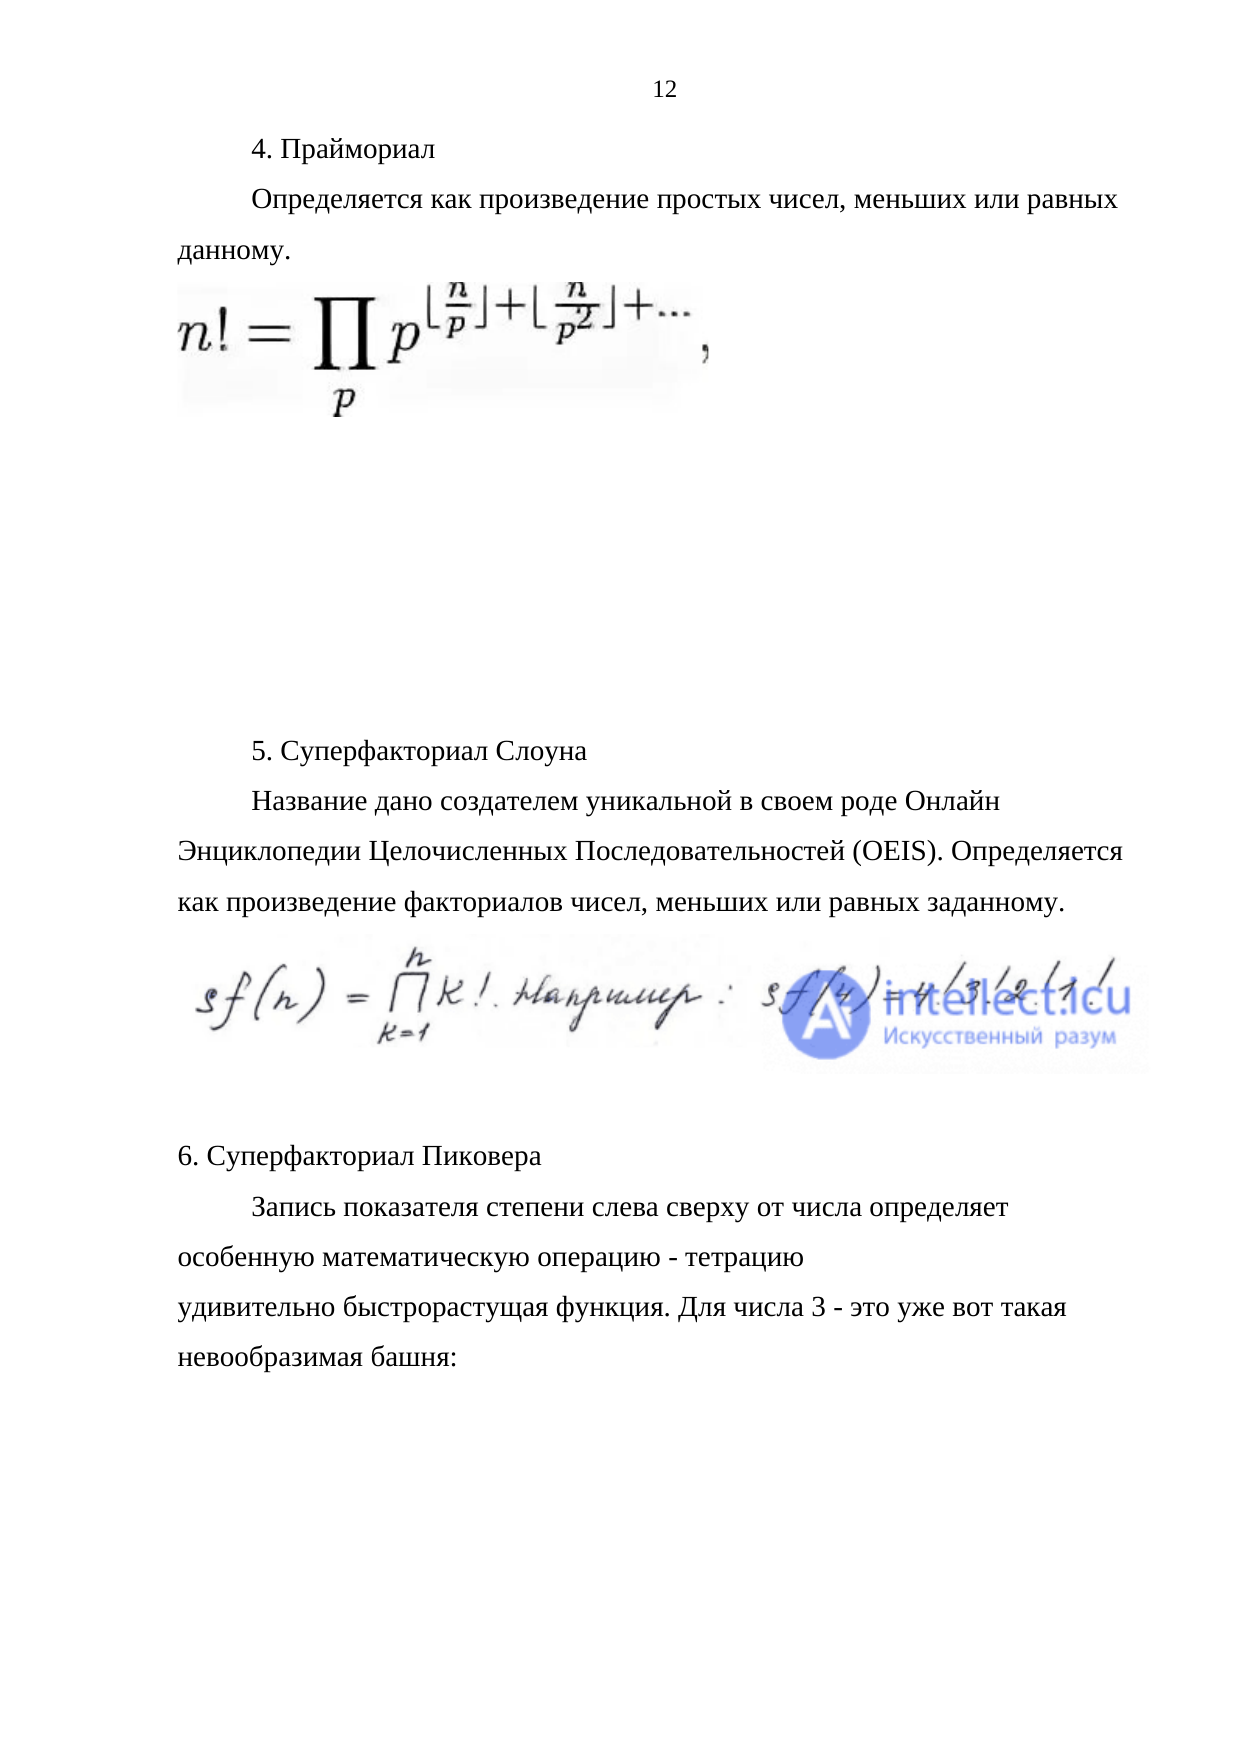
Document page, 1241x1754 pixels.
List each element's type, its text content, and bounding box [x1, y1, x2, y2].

picture [177, 282, 709, 417]
text 4. Праймориал [177, 131, 1152, 165]
text 6. Суперфакториал Пиковера [177, 1138, 1152, 1172]
text Определяется как произведение простых чисел, меньших или равных данному. [177, 182, 1152, 265]
text Запись показателя степени слева сверху от числа определяет особенную математическую операцию - тетрацию [177, 1189, 1152, 1272]
text Название дано создателем уникальной в своем роде Онлайн Энциклопедии Целочисленных Последовательностей (OEIS). Определяется как произведение факториалов чисел, меньших или равных заданному. [177, 783, 1152, 917]
text 5. Суперфакториал Слоуна [177, 733, 1152, 766]
picture [177, 934, 1152, 1074]
text удивительно быстрорастущая функция. Для числа 3 - это уже вот такая невообразимая башня: [177, 1289, 1152, 1373]
